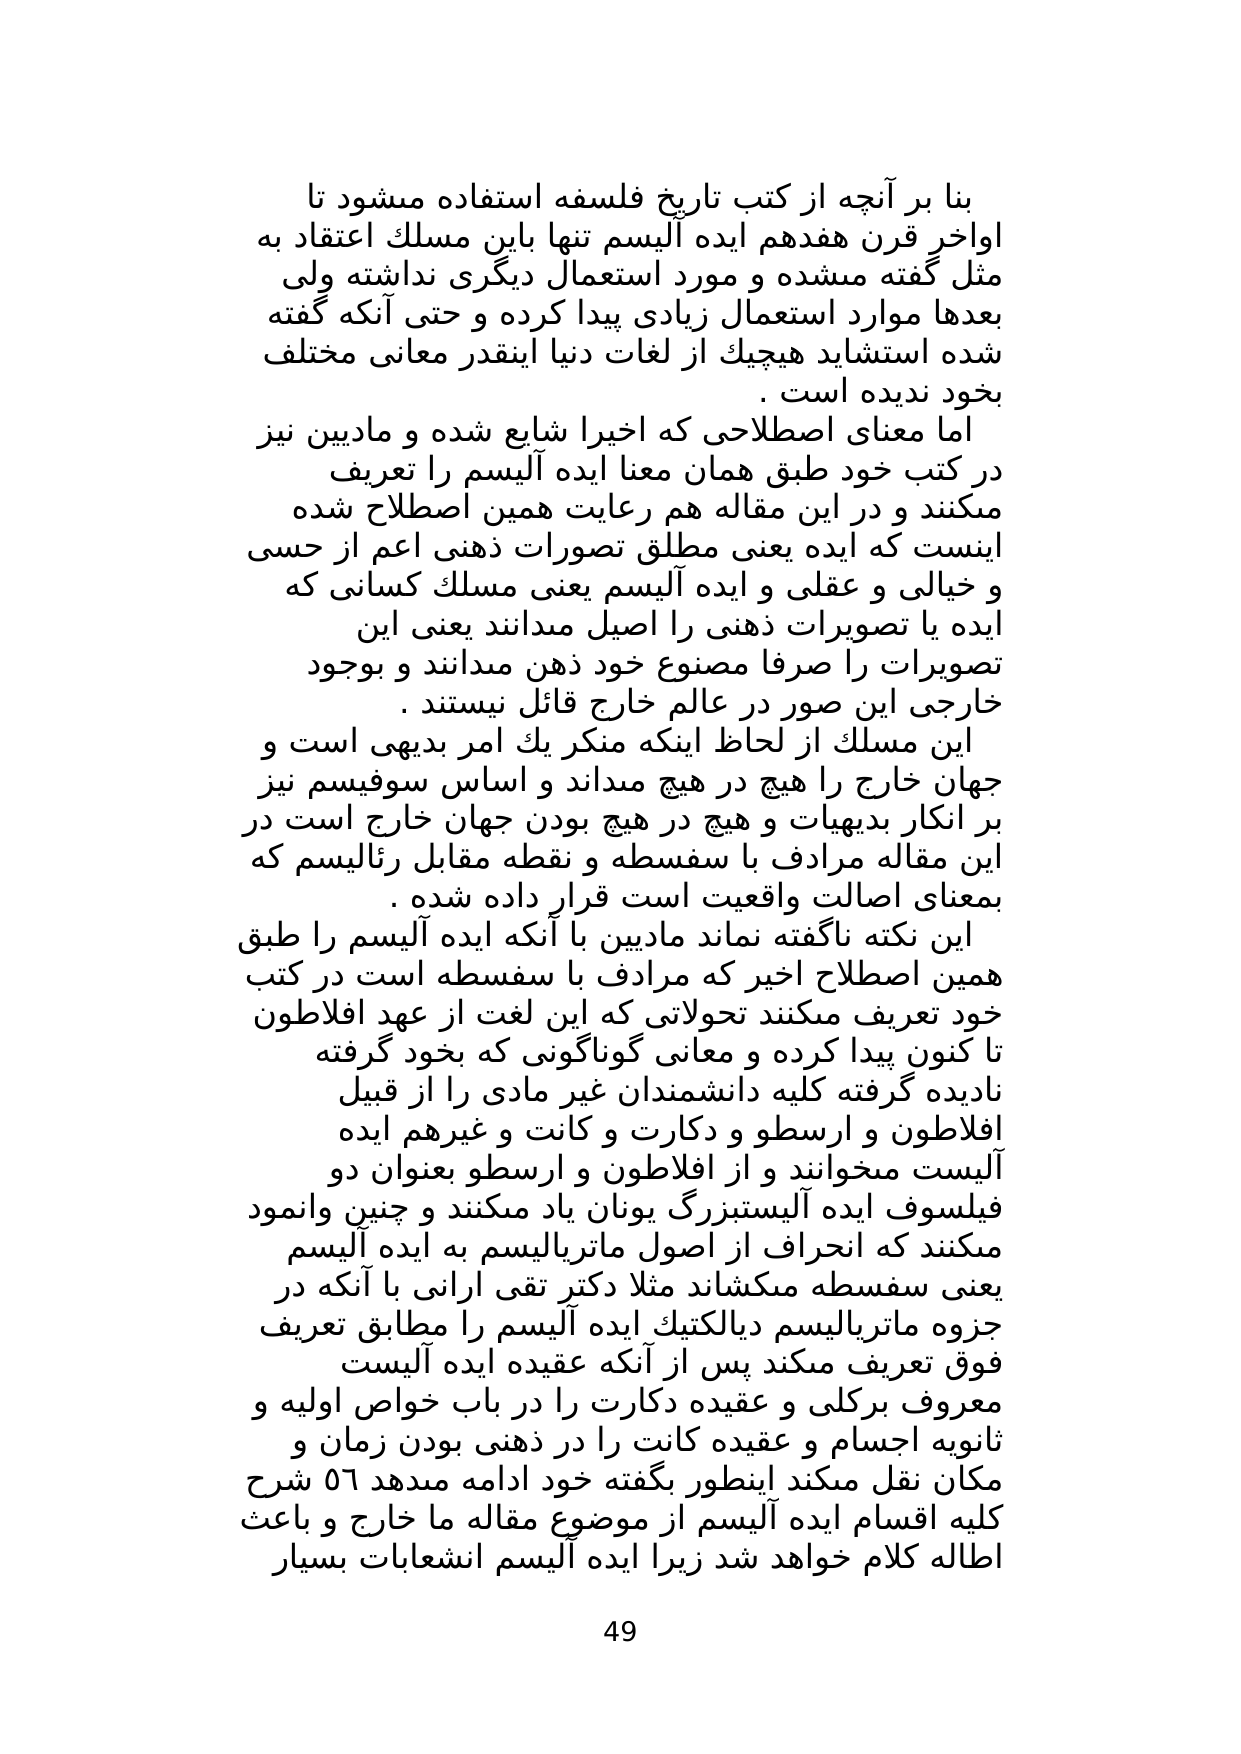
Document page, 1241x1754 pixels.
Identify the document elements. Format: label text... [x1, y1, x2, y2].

text اين مسلك از لحاظ اينكه منكر يك امر بديهى است و جهان خارج را هيچ در هيچ مى‏داند و اساس سوفيسم نيز بر انكار بديهيات و هيچ در هيچ بودن جهان خارج است در اين مقاله مرادف با سفسطه و نقطه مقابل رئاليسم كه بمعناى اصالت واقعيت است قرار داده شده . [236, 721, 1004, 915]
text اما معناى اصطلاحى كه اخيرا شايع شده و ماديين نيز در كتب خود طبق همان معنا ايده آليسم را تعريف مى‏كنند و در اين مقاله هم رعايت همين اصطلاح شده اينست كه ايده يعنى مطلق تصورات ذهنى اعم از حسى و خيالى و عقلى و ايده آليسم يعنى مسلك كسانى كه ايده يا تصويرات ذهنى را اصيل مى‏دانند يعنى اين تصويرات را صرفا مصنوع خود ذهن مى‏دانند و بوجود خارجى اين صور در عالم خارج قائل نيستند . [236, 410, 1004, 721]
text بنا بر آنچه از كتب تاريخ فلسفه استفاده مى‏شود تا اواخر قرن هفدهم ايده آليسم تنها باين مسلك اعتقاد به مثل گفته مى‏شده و مورد استعمال ديگرى نداشته ولى بعدها موارد استعمال زيادى پيدا كرده و حتى آنكه گفته شده است‏شايد هيچيك از لغات دنيا اينقدر معانى مختلف بخود نديده است . [236, 177, 1004, 410]
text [236, 915, 1004, 1576]
